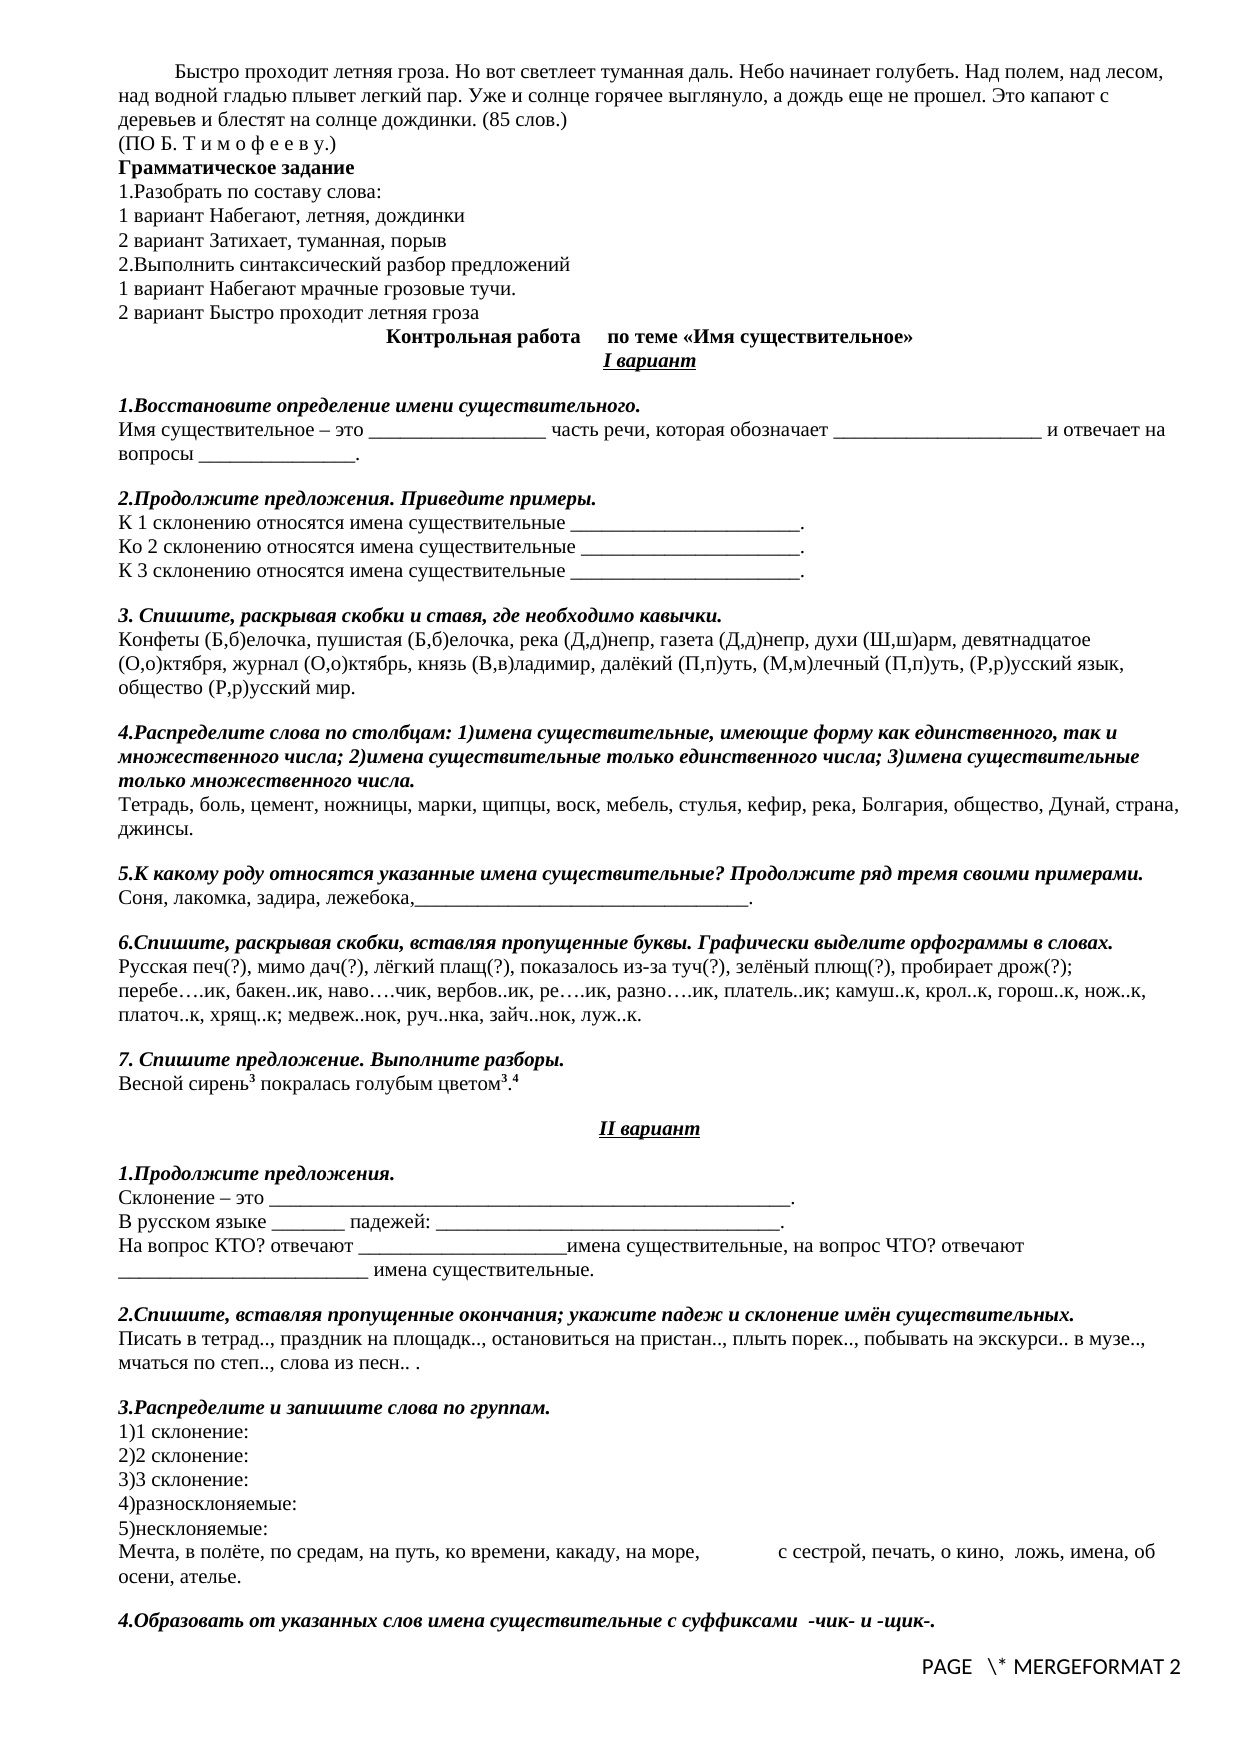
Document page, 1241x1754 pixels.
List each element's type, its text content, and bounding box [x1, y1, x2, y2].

text 1.Восстановите определение имени существительного. [118, 393, 1181, 417]
text Грамматическое задание [118, 155, 1181, 179]
text К 3 склонению относятся имена существительные ______________________. [118, 558, 1181, 582]
text I вариант [118, 348, 1181, 372]
text Писать в тетрад.., праздник на площадк.., остановиться на пристан.., плыть порек.., побывать на экскурси.. в музе.., мчаться по степ.., слова из песн.. . [118, 1326, 1181, 1374]
text Склонение – это __________________________________________________. [118, 1185, 1181, 1209]
text Соня, лакомка, задира, лежебока,________________________________. [118, 885, 1181, 909]
text 7. Спишите предложение. Выполните разборы. [118, 1047, 1181, 1071]
text На вопрос КТО? отвечают ____________________имена существительные, на вопрос ЧТО? отвечают ________________________ имена существительные. [118, 1233, 1181, 1281]
text 2)2 склонение: [118, 1443, 1181, 1467]
text 2 вариант Быстро проходит летняя гроза [118, 300, 1181, 324]
text 1 вариант Набегают, летняя, дождинки [118, 203, 1181, 227]
text 1.Разобрать по составу слова: [118, 179, 1181, 203]
text 2 вариант Затихает, туманная, порыв [118, 227, 1181, 252]
text 4.Образовать от указанных слов имена существительные с суффиксами -чик- и -щик-. [118, 1608, 1181, 1632]
text 4.Распределите слова по столбцам: 1)имена существительные, имеющие форму как единственного, так и множественного числа; 2)имена существительные только единственного числа; 3)имена существительные только множественного числа. [118, 720, 1181, 792]
text 5.К какому роду относятся указанные имена существительные? Продолжите ряд тремя своими примерами. [118, 861, 1181, 885]
text 3)3 склонение: [118, 1467, 1181, 1491]
text II вариант [118, 1116, 1181, 1140]
text 3.Распределите и запишите слова по группам. [118, 1395, 1181, 1419]
text 6.Спишите, раскрывая скобки, вставляя пропущенные буквы. Графически выделите орфограммы в словах. [118, 930, 1181, 954]
text 1 вариант Набегают мрачные грозовые тучи. [118, 276, 1181, 300]
text 1)1 склонение: [118, 1419, 1181, 1443]
text Конфеты (Б,б)елочка, пушистая (Б,б)елочка, река (Д,д)непр, газета (Д,д)непр, духи (Ш,ш)арм, девятнадцатое (О,о)ктября, журнал (О,о)ктябрь, князь (В,в)ладимир, далёкий (П,п)уть, (М,м)лечный (П,п)уть, (Р,р)усский язык, общество (Р,р)усский мир. [118, 627, 1181, 699]
text Ко 2 склонению относятся имена существительные _____________________. [118, 534, 1181, 558]
text Тетрадь, боль, цемент, ножницы, марки, щипцы, воск, мебель, стулья, кефир, река, Болгария, общество, Дунай, страна, джинсы. [118, 792, 1181, 840]
text Контрольная работа по теме «Имя существительное» [118, 324, 1181, 348]
text К 1 склонению относятся имена существительные ______________________. [118, 510, 1181, 534]
text 2.Спишите, вставляя пропущенные окончания; укажите падеж и склонение имён существительных. [118, 1302, 1181, 1326]
text Мечта, в полёте, по средам, на путь, ко времени, какаду, на море, с сестрой, печать, о кино, ложь, имена, об осени, ателье. [118, 1539, 1181, 1588]
text 5)несклоняемые: [118, 1515, 1181, 1539]
text 1.Продолжите предложения. [118, 1161, 1181, 1185]
text В русском языке _______ падежей: _________________________________. [118, 1209, 1181, 1233]
text Имя существительное – это _________________ часть речи, которая обозначает ____________________ и отвечает на вопросы _______________. [118, 417, 1181, 465]
text (ПО Б. Т и м о ф е е в у.) [118, 131, 1181, 155]
text 2.Продолжите предложения. Приведите примеры. [118, 486, 1181, 510]
text Русская печ(?), мимо дач(?), лёгкий плащ(?), показалось из-за туч(?), зелёный плющ(?), пробирает дрож(?); перебе….ик, бакен..ик, наво….чик, вербов..ик, ре….ик, разно….ик, платель..ик; камуш..к, крол..к, горош..к, нож..к, платоч..к, хрящ..к; медвеж..нок, руч..нка, зайч..нок, луж..к. [118, 954, 1181, 1026]
text 4)разносклоняемые: [118, 1491, 1181, 1515]
text Весной сирень3 покралась голубым цветом3.4 [118, 1071, 1181, 1095]
text 3. Спишите, раскрывая скобки и ставя, где необходимо кавычки. [118, 603, 1181, 627]
text Быстро проходит летняя гроза. Но вот светлеет туманная даль. Небо начинает голубеть. Над полем, над лесом, над водной гладью плывет легкий пар. Уже и солнце горячее выглянуло, а дождь еще не прошел. Это капают с деревьев и блестят на солнце дождинки. (85 слов.) [118, 59, 1181, 131]
text 2.Выполнить синтаксический разбор предложений [118, 252, 1181, 276]
